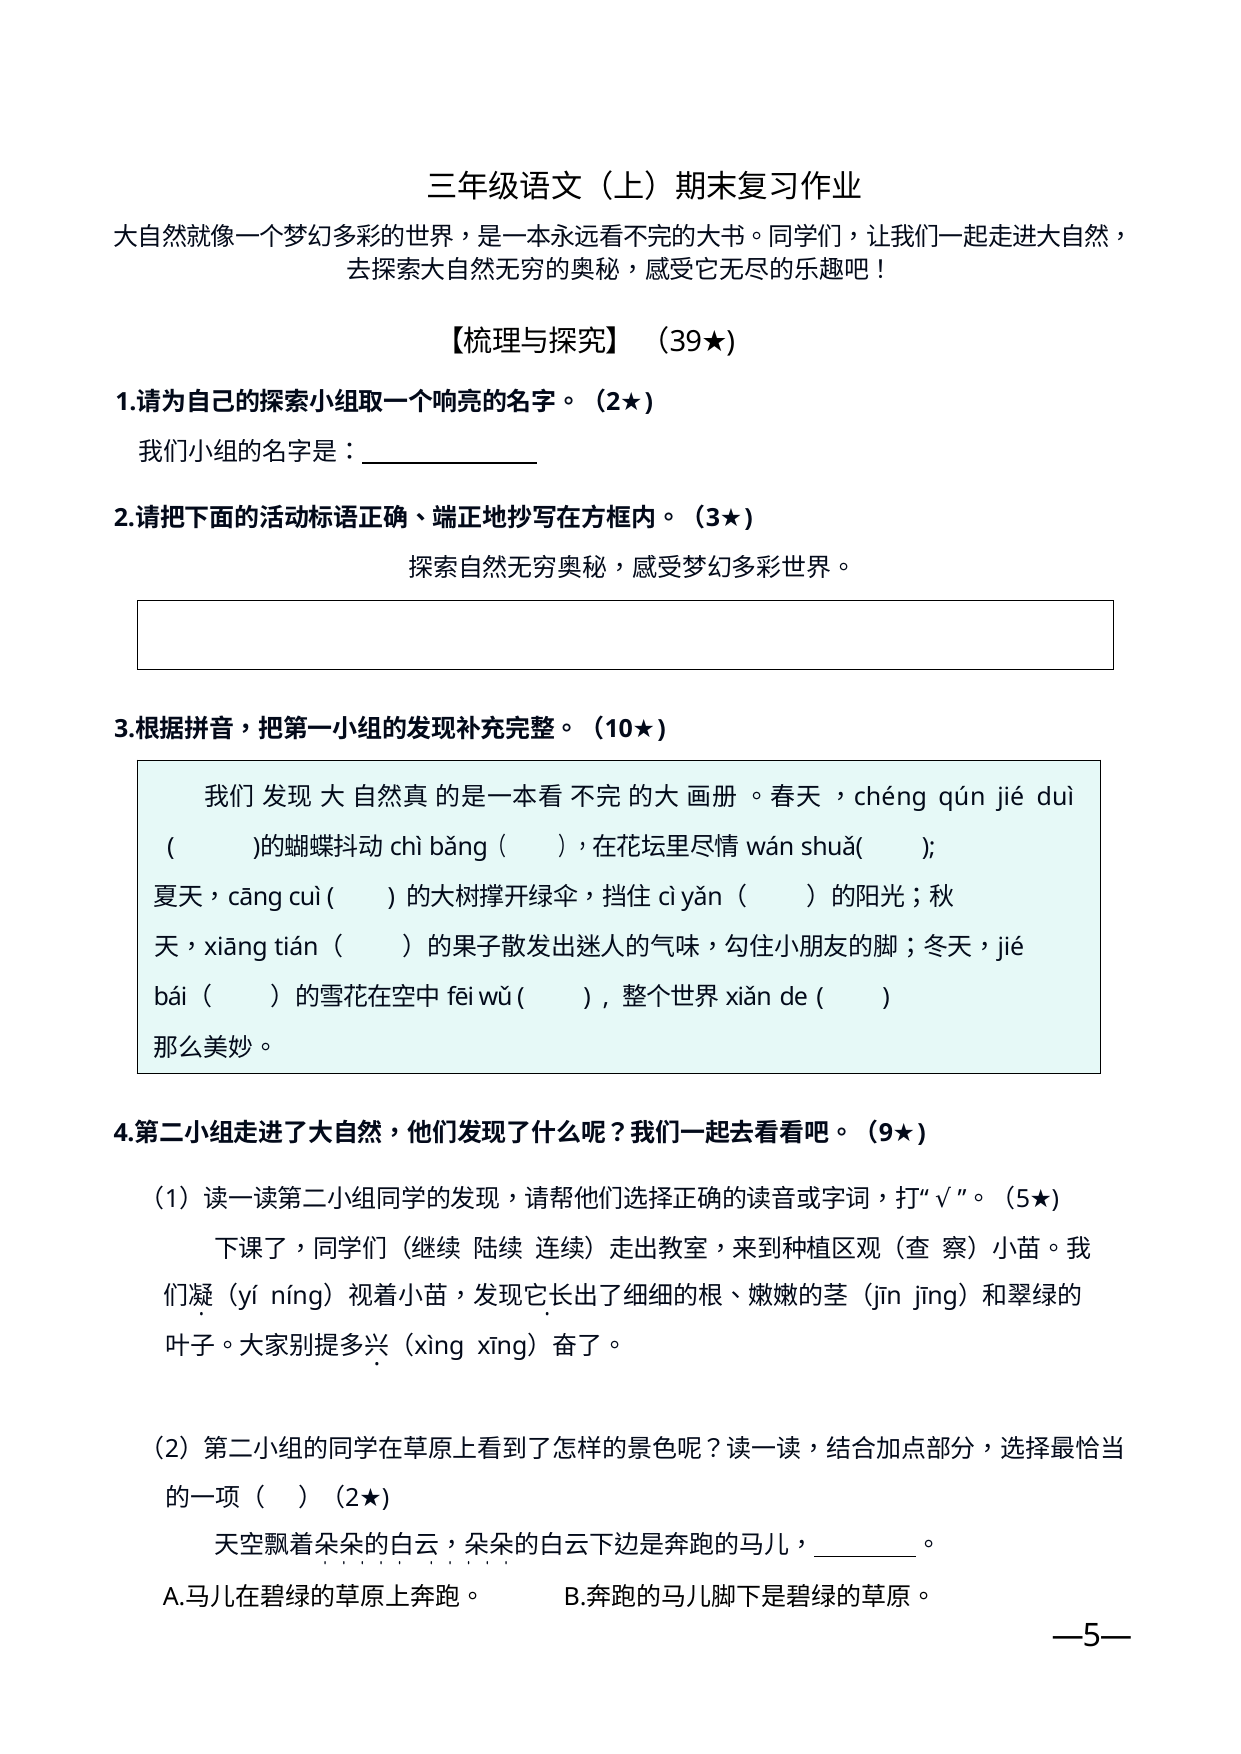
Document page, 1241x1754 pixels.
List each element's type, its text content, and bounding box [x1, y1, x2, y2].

text 4.第二小组走进了大自然，他们发现了什么呢？我们一起去看看吧。（9★) [113, 1116, 1134, 1147]
table_header [138, 601, 1113, 669]
text 探索自然无穷奥秘，感受梦幻多彩世界。 [408, 551, 1134, 582]
text 下课了，同学们（继续 陆续 连续）走出教室，来到种植区观（查 察）小苗。我 [214, 1233, 1134, 1263]
text 大自然就像一个梦幻多彩的世界，是一本永远看不完的大书。同学们，让我们一起走进大自然， [113, 220, 1134, 251]
text （2）第二小组的同学在草原上看到了怎样的景色呢？读一读，结合加点部分，选择最恰当 的一项（ ）（2★) [139, 1431, 1125, 1513]
table_header 我们 发现 大 自然真 的是一本看 不完 的大 画册 。春天 ，chéng qún jié duì ( )的蝴蝶抖动 chì bǎng（ ），在花坛里尽情 wán shuǎ( ); 夏天，cāng cuì ( ) 的大树撑开绿伞，挡住 cì yǎn（ ）的阳光；秋 天，xiāng tián（ ）的果子散发出迷人的气味，勾住小朋友的脚；冬天，jié bái（ ）的雪花在空中 fēi wǔ ( ) , 整个世界 xiǎn de ( ) 那么美妙。 [138, 761, 1100, 1073]
text 去探索大自然无穷的奥秘，感受它无尽的乐趣吧！ [346, 254, 1134, 285]
text 【梳理与探究】 （39★) [435, 323, 1134, 359]
text 1.请为自己的探索小组取一个响亮的名字。（2★) [115, 385, 1134, 416]
text 们凝（yí níng）视着小苗，发现它长出了细细的根、嫩嫩的茎（jīn jīng）和翠绿的 [163, 1282, 1134, 1310]
text 3.根据拼音，把第一小组的发现补充完整。（10★) [114, 713, 1134, 744]
text 2.请把下面的活动标语正确、端正地抄写在方框内。（3★) [114, 502, 1134, 533]
text 我们小组的名字是： [138, 435, 1134, 466]
text A.马儿在碧绿的草原上奔跑。 B.奔跑的马儿脚下是碧绿的草原。 [163, 1581, 1134, 1612]
text 三年级语文（上）期末复习作业 [426, 167, 1134, 206]
text 叶子。大家别提多兴（xìng xīng）奋了。 [165, 1332, 1134, 1360]
text （1）读一读第二小组同学的发现，请帮他们选择正确的读音或字词，打“ √ ”。（5★) [139, 1183, 1134, 1213]
text 天空飘着朵朵的白云，朵朵的白云下边是奔跑的马儿， 。 [214, 1532, 1134, 1559]
